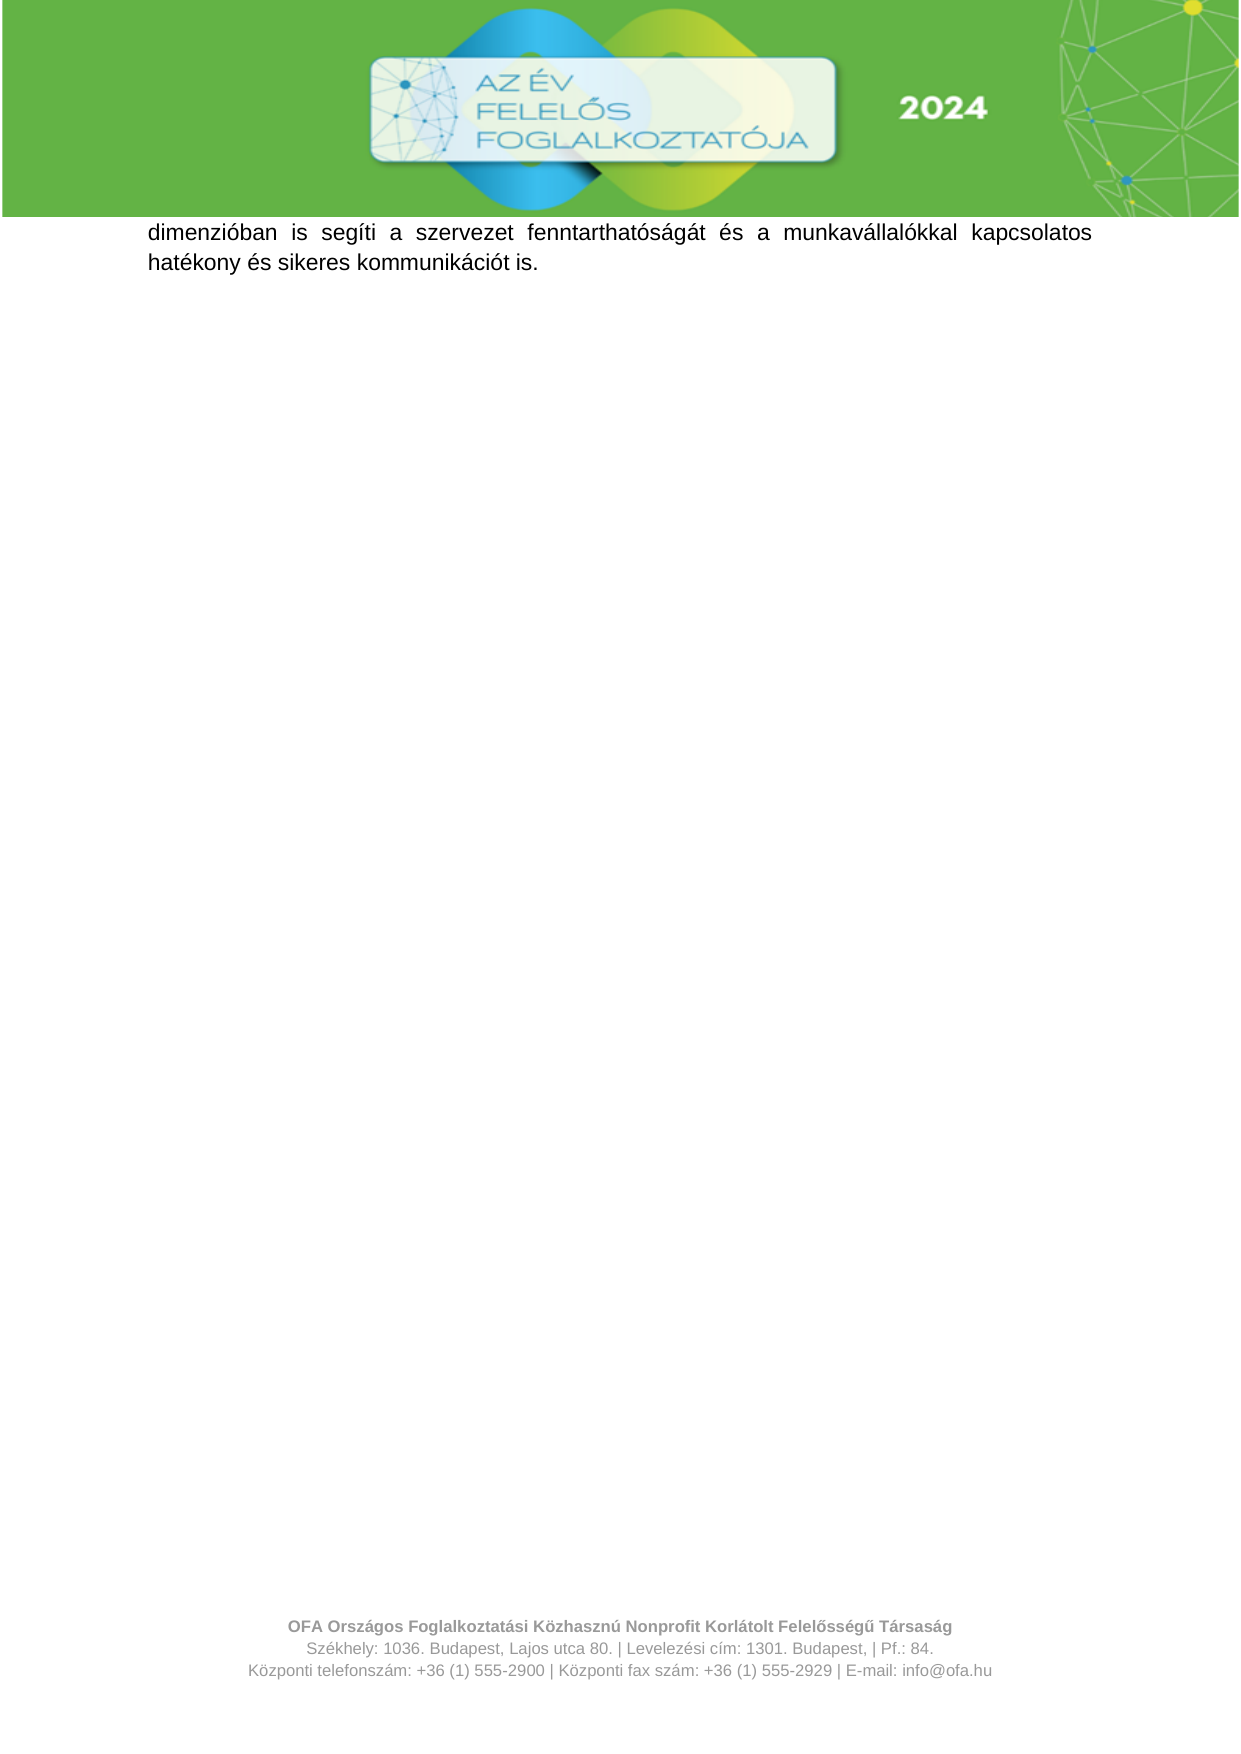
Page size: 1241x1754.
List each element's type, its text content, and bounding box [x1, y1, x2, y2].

picture [1, 0, 1238, 216]
